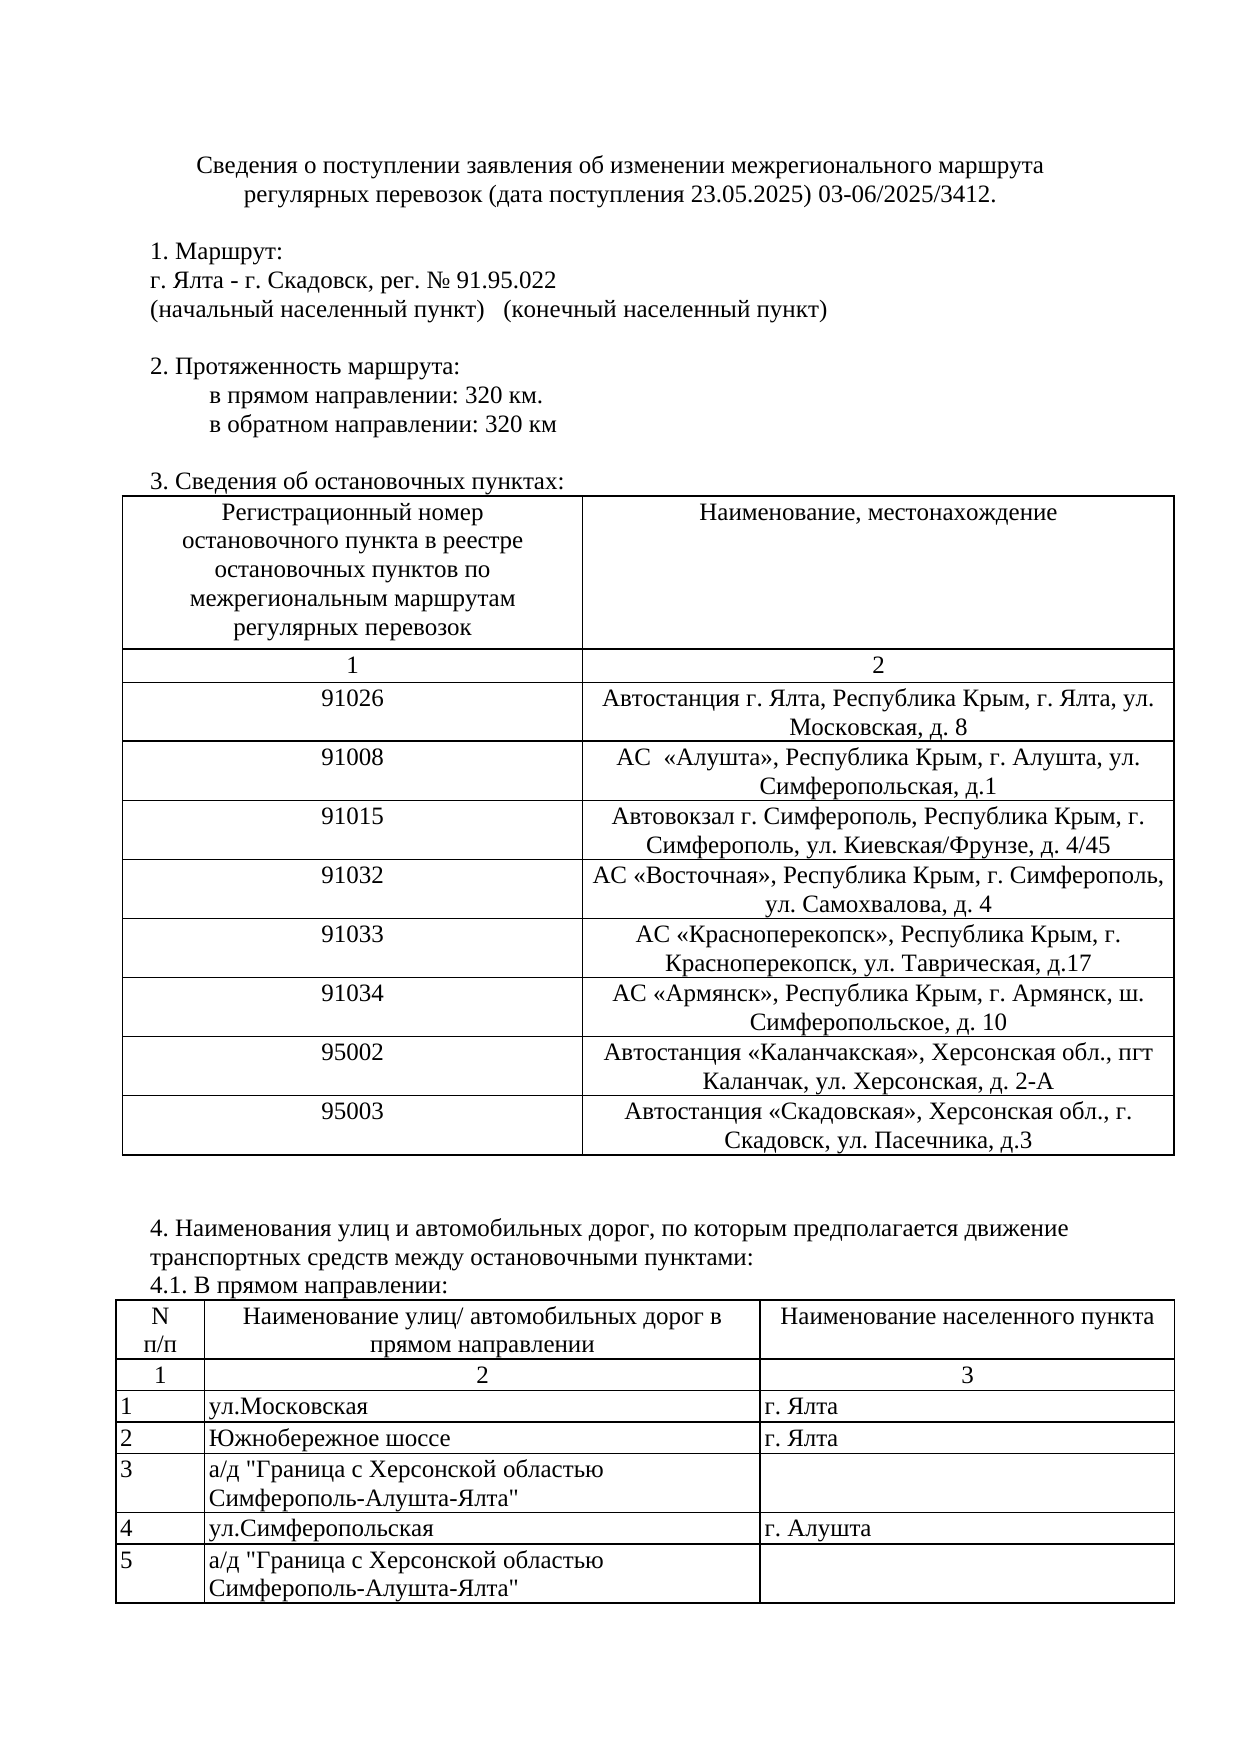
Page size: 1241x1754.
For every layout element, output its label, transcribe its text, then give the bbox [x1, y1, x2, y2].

table_cell Автостанция г. Ялта, Республика Крым, г. Ялта, ул. Московская, д. 8 [583, 683, 1173, 740]
table_cell 3 [761, 1360, 1174, 1390]
table_cell 2 [117, 1423, 204, 1453]
table_cell Южнобережное шоссе [205, 1423, 759, 1453]
table_header Наименование улиц/ автомобильных дорог в прямом направлении [205, 1301, 759, 1358]
text 1. Маршрут: [150, 236, 1090, 265]
table_cell 91015 [123, 801, 582, 858]
text г. Ялта - г. Скадовск, рег. № 91.95.022 [150, 265, 1090, 294]
text 2. Протяженность маршрута: [150, 351, 1090, 380]
table_cell АС «Восточная», Республика Крым, г. Симферополь, ул. Самохвалова, д. 4 [583, 860, 1173, 918]
table_cell 4 [117, 1513, 204, 1543]
table_cell 5 [117, 1545, 204, 1602]
table_cell Автовокзал г. Симферополь, Республика Крым, г. Симферополь, ул. Киевская/Фрунзе, д. 4/45 [583, 801, 1173, 858]
table_cell 91034 [123, 978, 582, 1036]
table_header Наименование населенного пункта [761, 1301, 1174, 1358]
table_cell 2 [205, 1360, 759, 1390]
table_cell 95003 [123, 1096, 582, 1154]
text (начальный населенный пункт) (конечный населенный пункт) [150, 294, 1090, 322]
table_cell [761, 1454, 1174, 1512]
text в прямом направлении: 320 км. [150, 380, 1090, 409]
table_cell 1 [117, 1391, 204, 1421]
table_cell ул.Симферопольская [205, 1513, 759, 1543]
table_cell ул.Московская [205, 1391, 759, 1421]
text 4. Наименования улиц и автомобильных дорог, по которым предполагается движение транспортных средств между остановочными пунктами: [150, 1213, 1090, 1270]
table_cell а/д "Граница с Херсонской областью Симферополь-Алушта-Ялта" [205, 1545, 759, 1602]
table_cell а/д "Граница с Херсонской областью Симферополь-Алушта-Ялта" [205, 1454, 759, 1512]
table_header Наименование, местонахождение [583, 497, 1173, 648]
table_cell 2 [583, 650, 1173, 681]
text Сведения о поступлении заявления об изменении межрегионального маршрута регулярных перевозок (дата поступления 23.05.2025) 03-06/2025/3412. [150, 150, 1090, 207]
table_header N п/п [117, 1301, 204, 1358]
table_cell г. Ялта [761, 1423, 1174, 1453]
text 4.1. В прямом направлении: [150, 1270, 1090, 1299]
table_cell 1 [117, 1360, 204, 1390]
table_cell АС «Красноперекопск», Республика Крым, г. Красноперекопск, ул. Таврическая, д.17 [583, 919, 1173, 977]
table_cell г. Алушта [761, 1513, 1174, 1543]
table_cell 91026 [123, 683, 582, 740]
table_header Регистрационный номер остановочного пункта в реестре остановочных пунктов по межрегиональным маршрутам регулярных перевозок [123, 497, 582, 648]
table_cell 91032 [123, 860, 582, 918]
text в обратном направлении: 320 км [150, 409, 1090, 437]
table_cell Автостанция «Скадовская», Херсонская обл., г. Скадовск, ул. Пасечника, д.3 [583, 1096, 1173, 1154]
table_cell 3 [117, 1454, 204, 1512]
table_cell 1 [123, 650, 582, 681]
table_cell 91008 [123, 742, 582, 799]
table_cell г. Ялта [761, 1391, 1174, 1421]
table_cell [761, 1545, 1174, 1602]
table_cell 91033 [123, 919, 582, 977]
table_cell 95002 [123, 1037, 582, 1095]
text 3. Сведения об остановочных пунктах: [150, 466, 1090, 495]
table_cell Автостанция «Каланчакская», Херсонская обл., пгт Каланчак, ул. Херсонская, д. 2-А [583, 1037, 1173, 1095]
table_cell АС «Армянск», Республика Крым, г. Армянск, ш. Симферопольское, д. 10 [583, 978, 1173, 1036]
table_cell АС «Алушта», Республика Крым, г. Алушта, ул. Симферопольская, д.1 [583, 742, 1173, 799]
